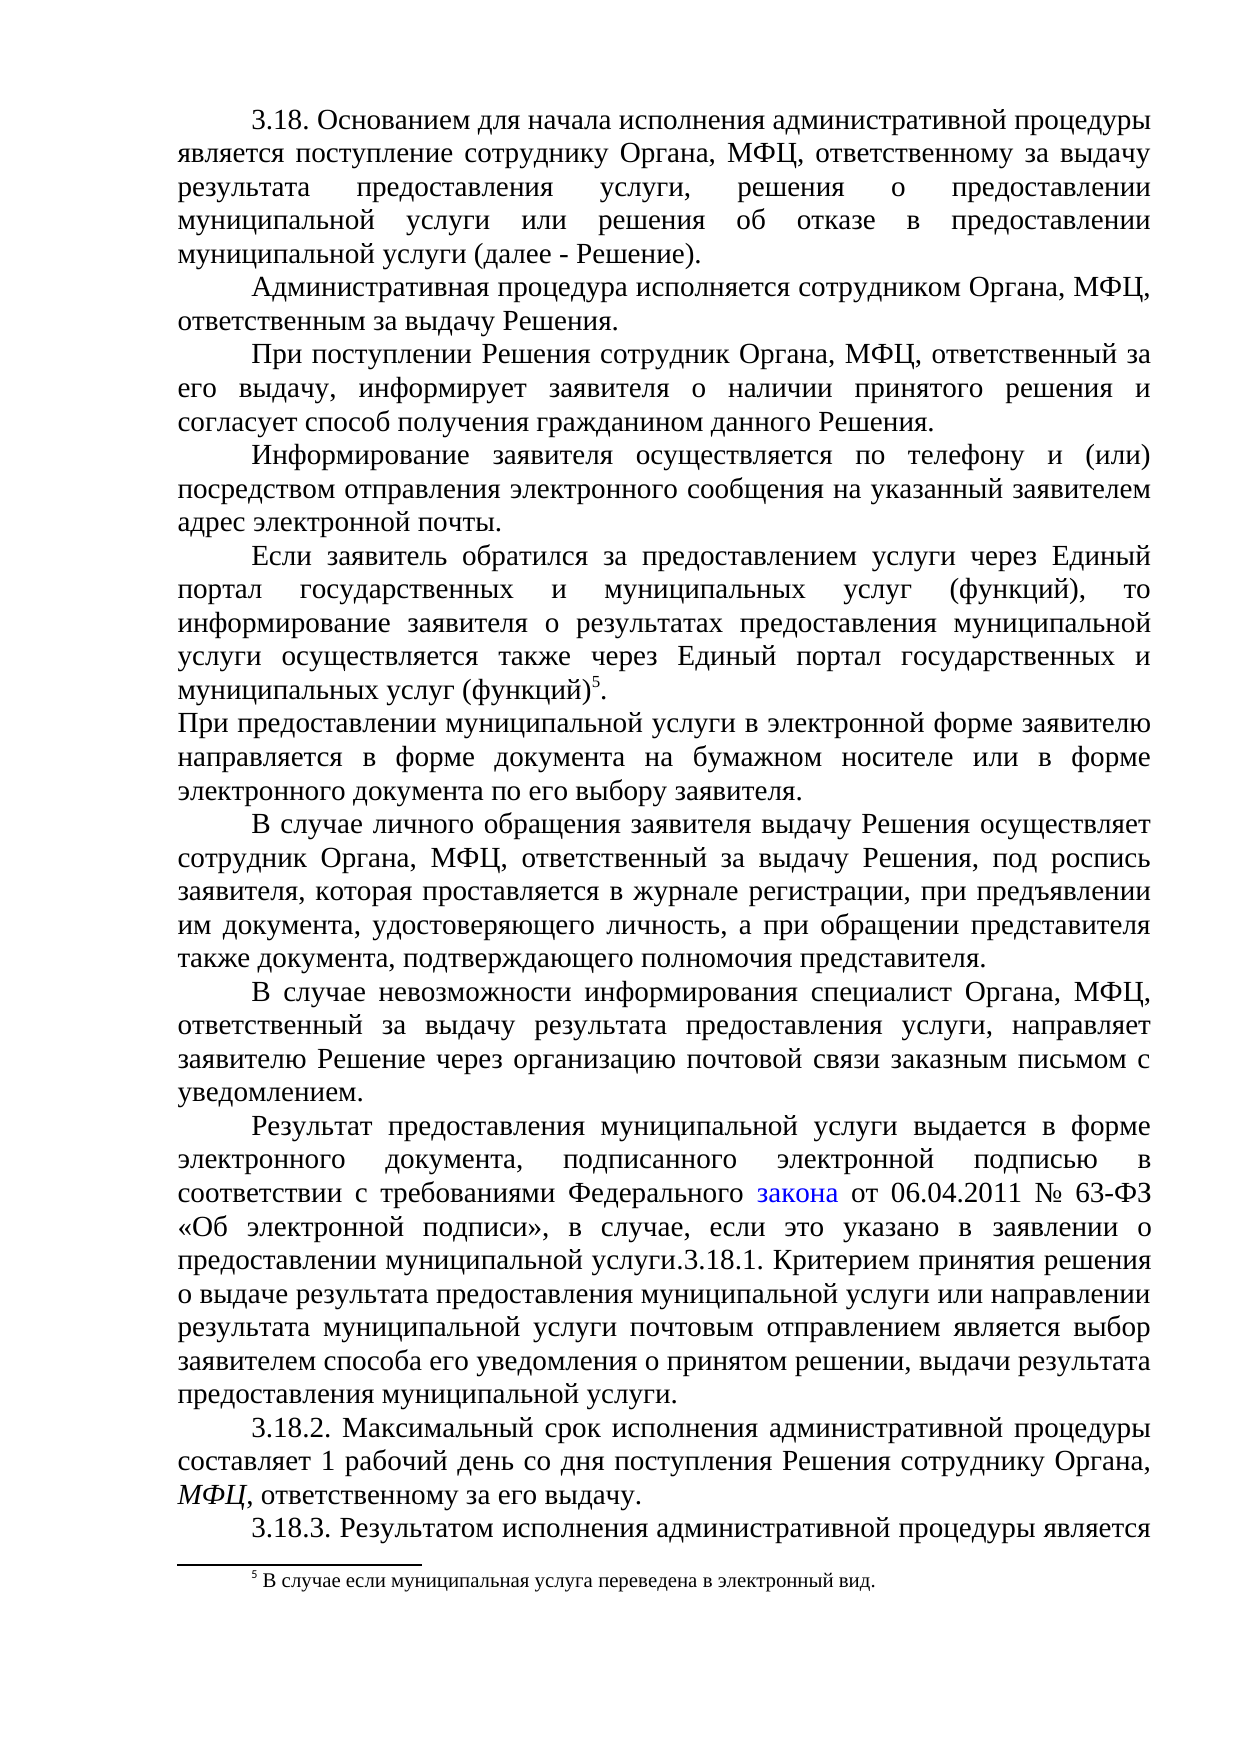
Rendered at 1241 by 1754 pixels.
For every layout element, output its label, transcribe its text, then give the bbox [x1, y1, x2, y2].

text Административная процедура исполняется сотрудником Органа, МФЦ, ответственным за выдачу Решения. [177, 269, 1152, 337]
text Результат предоставления муниципальной услуги выдается в форме электронного документа, подписанного электронной подписью в соответствии с требованиями Федерального закона от 06.04.2011 № 63-ФЗ «Об электронной подписи», в случае, если это указано в заявлении о предоставлении муниципальной услуги.3.18.1. Критерием принятия решения о выдаче результата предоставления муниципальной услуги или направлении результата муниципальной услуги почтовым отправлением является выбор заявителем способа его уведомления о принятом решении, выдачи результата предоставления муниципальной услуги. [177, 1108, 1152, 1410]
text При поступлении Решения сотрудник Органа, МФЦ, ответственный за его выдачу, информирует заявителя о наличии принятого решения и согласует способ получения гражданином данного Решения. [177, 337, 1152, 437]
text 3.18.2. Максимальный срок исполнения административной процедуры составляет 1 рабочий день со дня поступления Решения сотруднику Органа, МФЦ, ответственному за его выдачу. [177, 1410, 1152, 1511]
text В случае невозможности информирования специалист Органа, МФЦ, ответственный за выдачу результата предоставления услуги, направляет заявителю Решение через организацию почтовой связи заказным письмом с уведомлением. [177, 974, 1152, 1108]
text Если заявитель обратился за предоставлением услуги через Единый портал государственных и муниципальных услуг (функций), то информирование заявителя о результатах предоставления муниципальной услуги осуществляется также через Единый портал государственных и муниципальных услуг (функций). [177, 538, 1152, 706]
text В случае личного обращения заявителя выдачу Решения осуществляет сотрудник Органа, МФЦ, ответственный за выдачу Решения, под роспись заявителя, которая проставляется в журнале регистрации, при предъявлении им документа, удостоверяющего личность, а при обращении представителя также документа, подтверждающего полномочия представителя. [177, 806, 1152, 974]
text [177, 1511, 1152, 1544]
text 3.18. Основанием для начала исполнения административной процедуры является поступление сотруднику Органа, МФЦ, ответственному за выдачу результата предоставления услуги, решения о предоставлении муниципальной услуги или решения об отказе в предоставлении муниципальной услуги (далее - Решение). [177, 102, 1152, 269]
text При предоставлении муниципальной услуги в электронной форме заявителю направляется в форме документа на бумажном носителе или в форме электронного документа по его выбору заявителя. [177, 706, 1152, 806]
text Информирование заявителя осуществляется по телефону и (или) посредством отправления электронного сообщения на указанный заявителем адрес электронной почты. [177, 437, 1152, 538]
